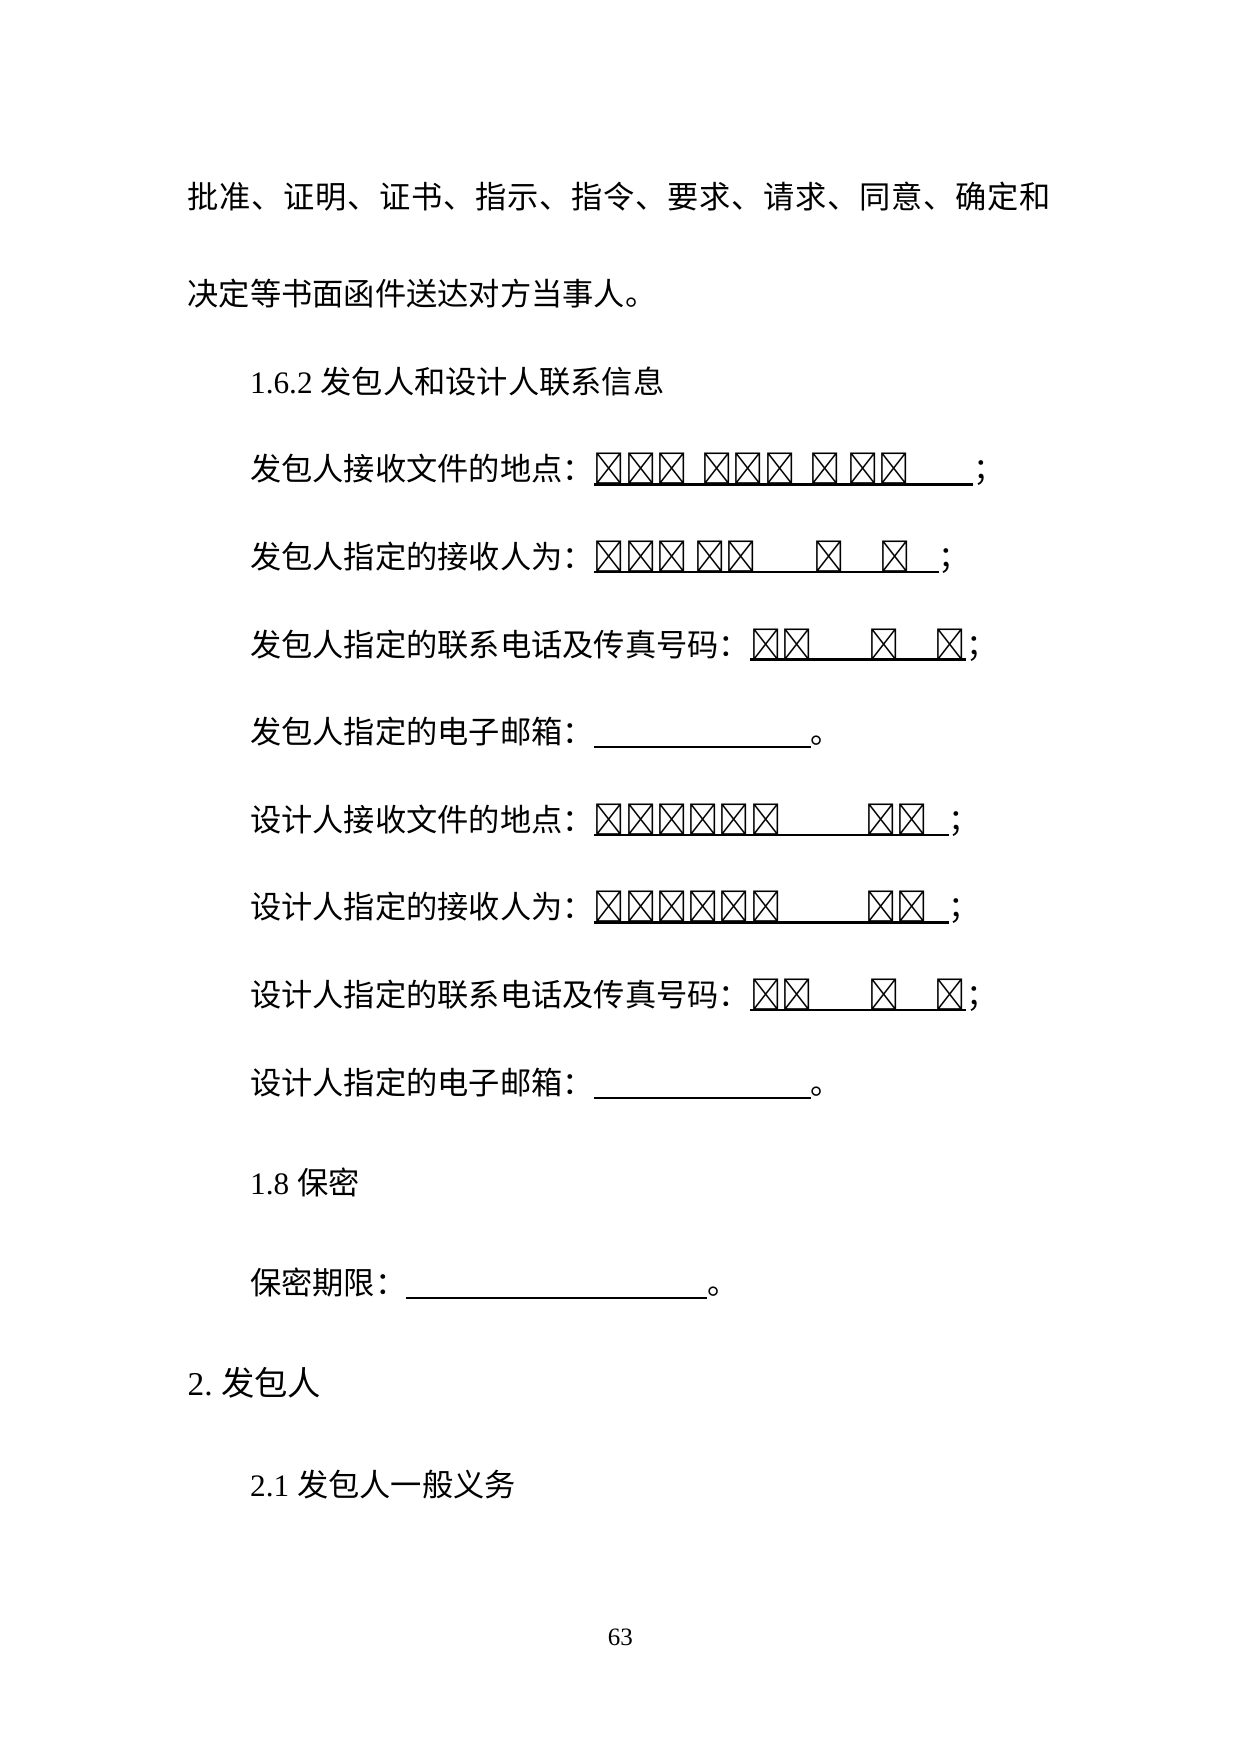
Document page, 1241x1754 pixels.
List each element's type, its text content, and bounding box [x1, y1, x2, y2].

text 发包人指定的联系电话及传真号码：  ； [187, 610, 1053, 675]
text 1.8 保密 [187, 1148, 1053, 1213]
text 设计人指定的接收人为：  ； [187, 873, 1053, 938]
text 2.1 发包人一般义务 [187, 1450, 1053, 1515]
text 设计人指定的联系电话及传真号码：  ； [187, 960, 1053, 1025]
text 1.6.2 发包人和设计人联系信息 [187, 347, 1053, 412]
text 发包人指定的接收人为：    ； [187, 522, 1053, 587]
text 设计人接收文件的地点：  ； [187, 785, 1053, 850]
subtitle 2. 发包人 [187, 1348, 1053, 1413]
text 保密期限： 。 [187, 1248, 1053, 1313]
text 设计人指定的电子邮箱： 。 [187, 1048, 1053, 1113]
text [187, 162, 1053, 324]
text 发包人接收文件的地点：    ； [187, 435, 1053, 500]
text 发包人指定的电子邮箱： 。 [187, 697, 1053, 762]
